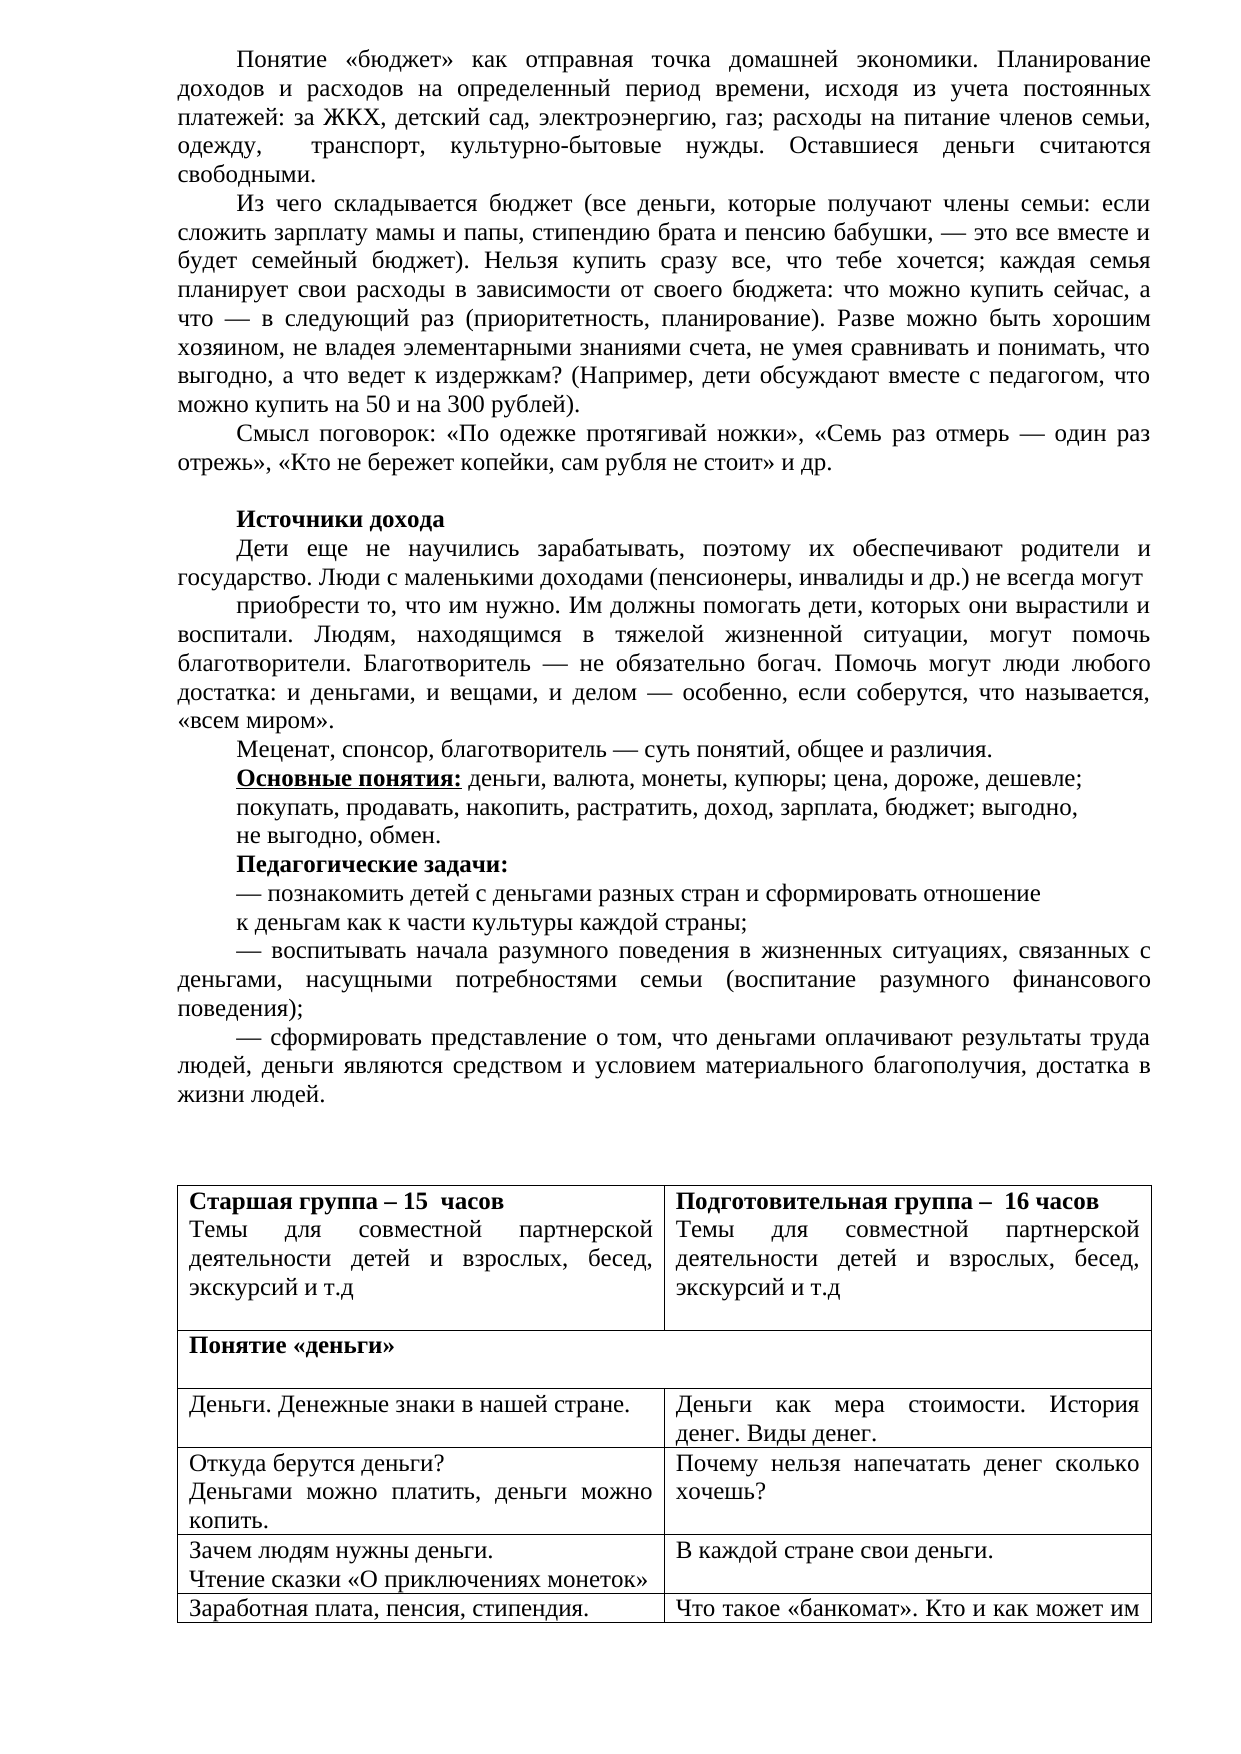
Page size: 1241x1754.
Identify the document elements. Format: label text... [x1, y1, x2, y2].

text приобрести то, что им нужно. Им должны помогать дети, которых они вырастили и воспитали. Людям, находящимся в тяжелой жизненной ситуации, могут помочь благотворители. Благотворитель — не обязательно богач. Помочь могут люди любого достатка: и деньгами, и вещами, и делом — особенно, если соберутся, что называется, «всем миром». [177, 591, 1152, 734]
text Из чего складывается бюджет (все деньги, которые получают члены семьи: если сложить зарплату мамы и папы, стипендию брата и пенсию бабушки, — это все вместе и будет семейный бюджет). Нельзя купить сразу все, что тебе хочется; каждая семья планирует свои расходы в зависимости от своего бюджета: что можно купить сейчас, а что — в следующий раз (приоритетность, планирование). Разве можно быть хорошим хозяином, не владея элементарными знаниями счета, не умея сравнивать и понимать, что выгодно, а что ведет к издержкам? (Например, дети обсуждают вместе с педагогом, что можно купить на 50 и на 300 рублей). [177, 188, 1152, 418]
table_header Подготовительная группа – 16 часов Темы для совместной партнерской деятельности детей и взрослых, бесед, экскурсий и т.д [665, 1186, 1151, 1329]
table_cell В каждой стране свои деньги. [665, 1535, 1151, 1592]
table_header Старшая группа – 15 часов Темы для совместной партнерской деятельности детей и взрослых, бесед, экскурсий и т.д [178, 1186, 664, 1329]
text Меценат, спонсор, благотворитель — суть понятий, общее и различия. [177, 734, 1152, 763]
text не выгодно, обмен. [177, 821, 1152, 849]
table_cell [178, 1594, 664, 1622]
text — познакомить детей с деньгами разных стран и сформировать отношение [177, 878, 1152, 907]
table_cell Откуда берутся деньги? Деньгами можно платить, деньги можно копить. [178, 1448, 664, 1534]
text Смысл поговорок: «По одежке протягивай ножки», «Семь раз отмерь — один раз отрежь», «Кто не бережет копейки, сам рубля не стоит» и др. [177, 418, 1152, 476]
text — сформировать представление о том, что деньгами оплачивают результаты труда людей, деньги являются средством и условием материального благополучия, достатка в жизни людей. [177, 1022, 1152, 1108]
table_cell Деньги как мера стоимости. История денег. Виды денег. [665, 1389, 1151, 1447]
table_cell Зачем людям нужны деньги. Чтение сказки «О приключениях монеток» [178, 1535, 664, 1592]
table_cell Понятие «деньги» [178, 1331, 1151, 1388]
table_cell Почему нельзя напечатать денег сколько хочешь? [665, 1448, 1151, 1534]
text Основные понятия: деньги, валюта, монеты, купюры; цена, дороже, дешевле; [177, 763, 1152, 792]
text Источники дохода [177, 504, 1152, 533]
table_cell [665, 1594, 1151, 1622]
text Педагогические задачи: [177, 849, 1152, 878]
text покупать, продавать, накопить, растратить, доход, зарплата, бюджет; выгодно, [177, 792, 1152, 821]
text — воспитывать начала разумного поведения в жизненных ситуациях, связанных с деньгами, насущными потребностями семьи (воспитание разумного финансового поведения); [177, 936, 1152, 1022]
text Понятие «бюджет» как отправная точка домашней экономики. Планирование доходов и расходов на определенный период времени, исходя из учета постоянных платежей: за ЖКХ, детский сад, электроэнергию, газ; расходы на питание членов семьи, одежду, транспорт, культурно-бытовые нужды. Оставшиеся деньги считаются свободными. [177, 44, 1152, 188]
text Дети еще не научились зарабатывать, поэтому их обеспечивают родители и государство. Люди с маленькими доходами (пенсионеры, инвалиды и др.) не всегда могут [177, 533, 1152, 591]
table_cell Деньги. Денежные знаки в нашей стране. [178, 1389, 664, 1447]
text к деньгам как к части культуры каждой страны; [177, 907, 1152, 936]
